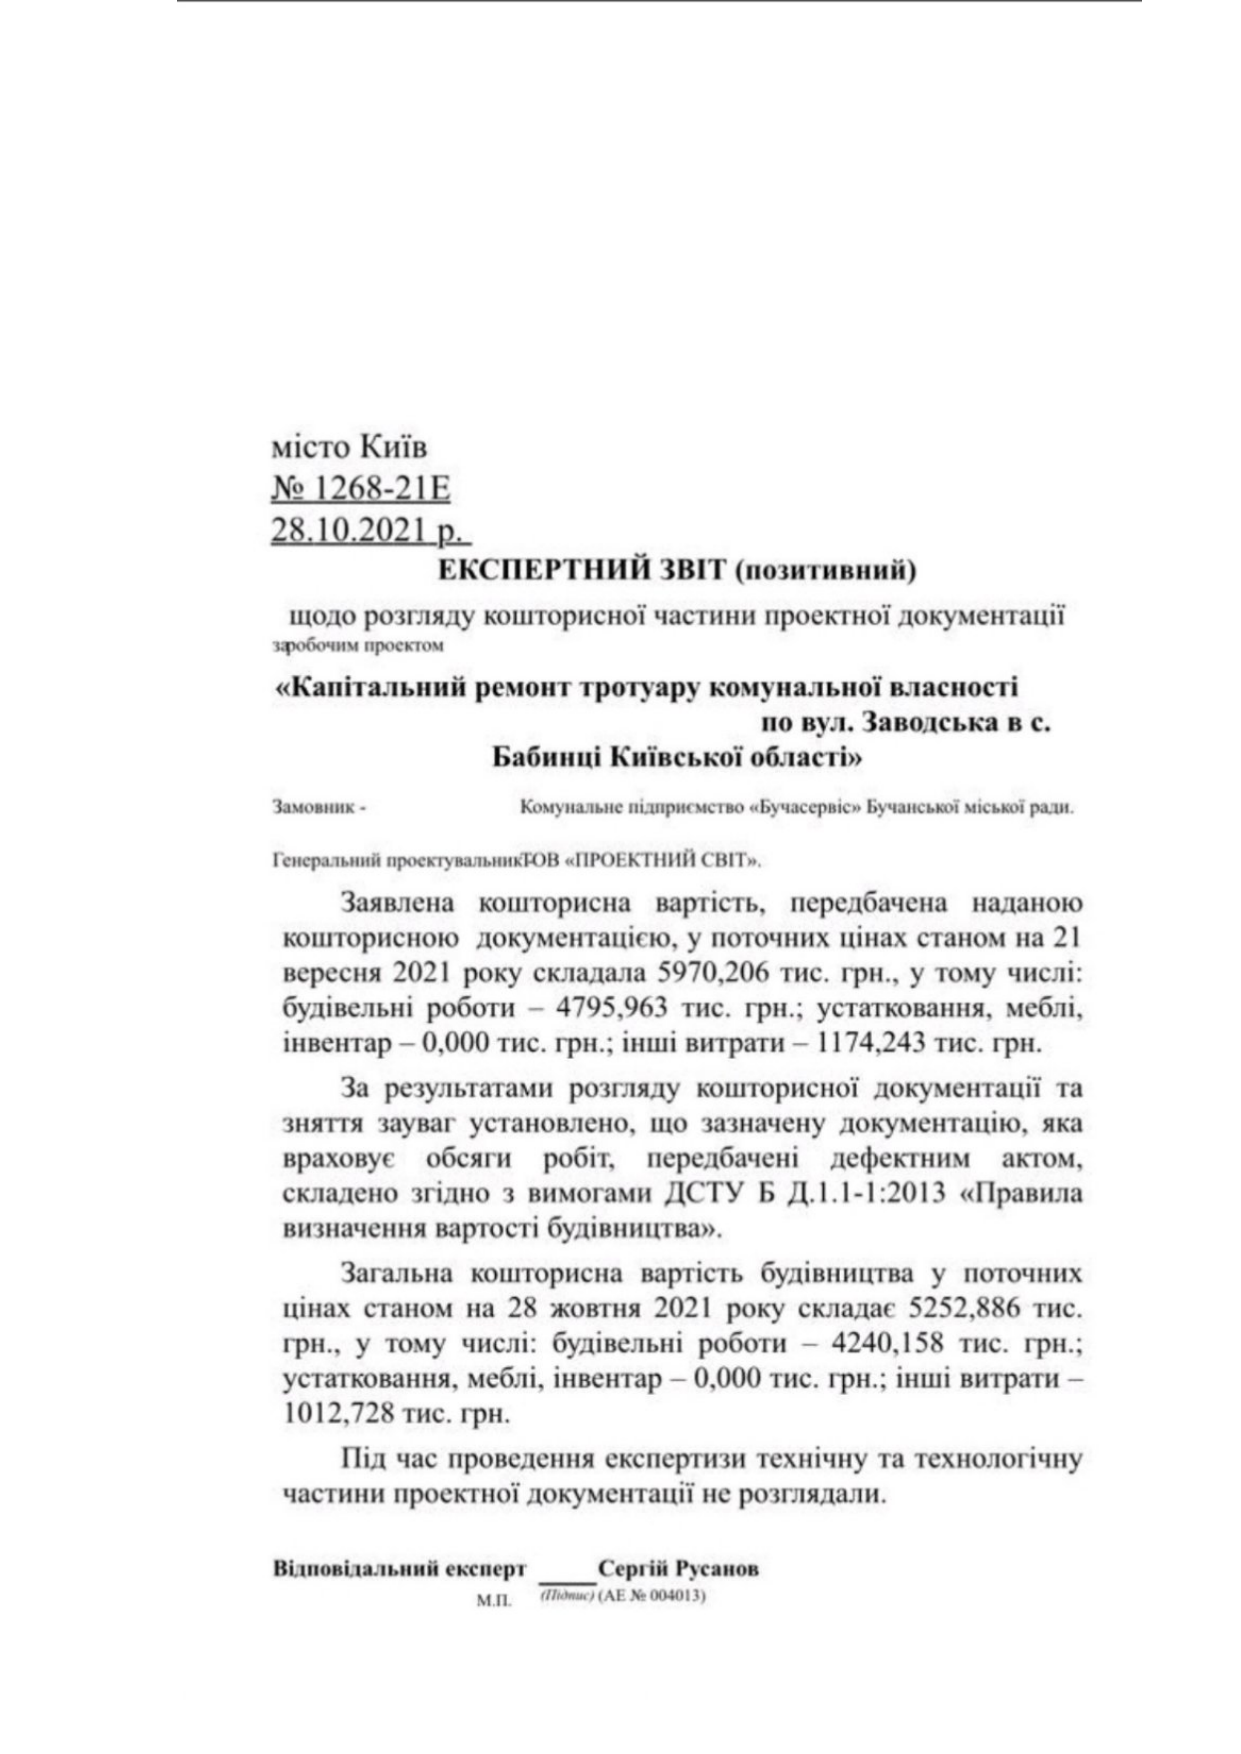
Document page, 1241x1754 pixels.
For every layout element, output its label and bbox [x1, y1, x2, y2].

picture [177, 0, 1142, 1700]
